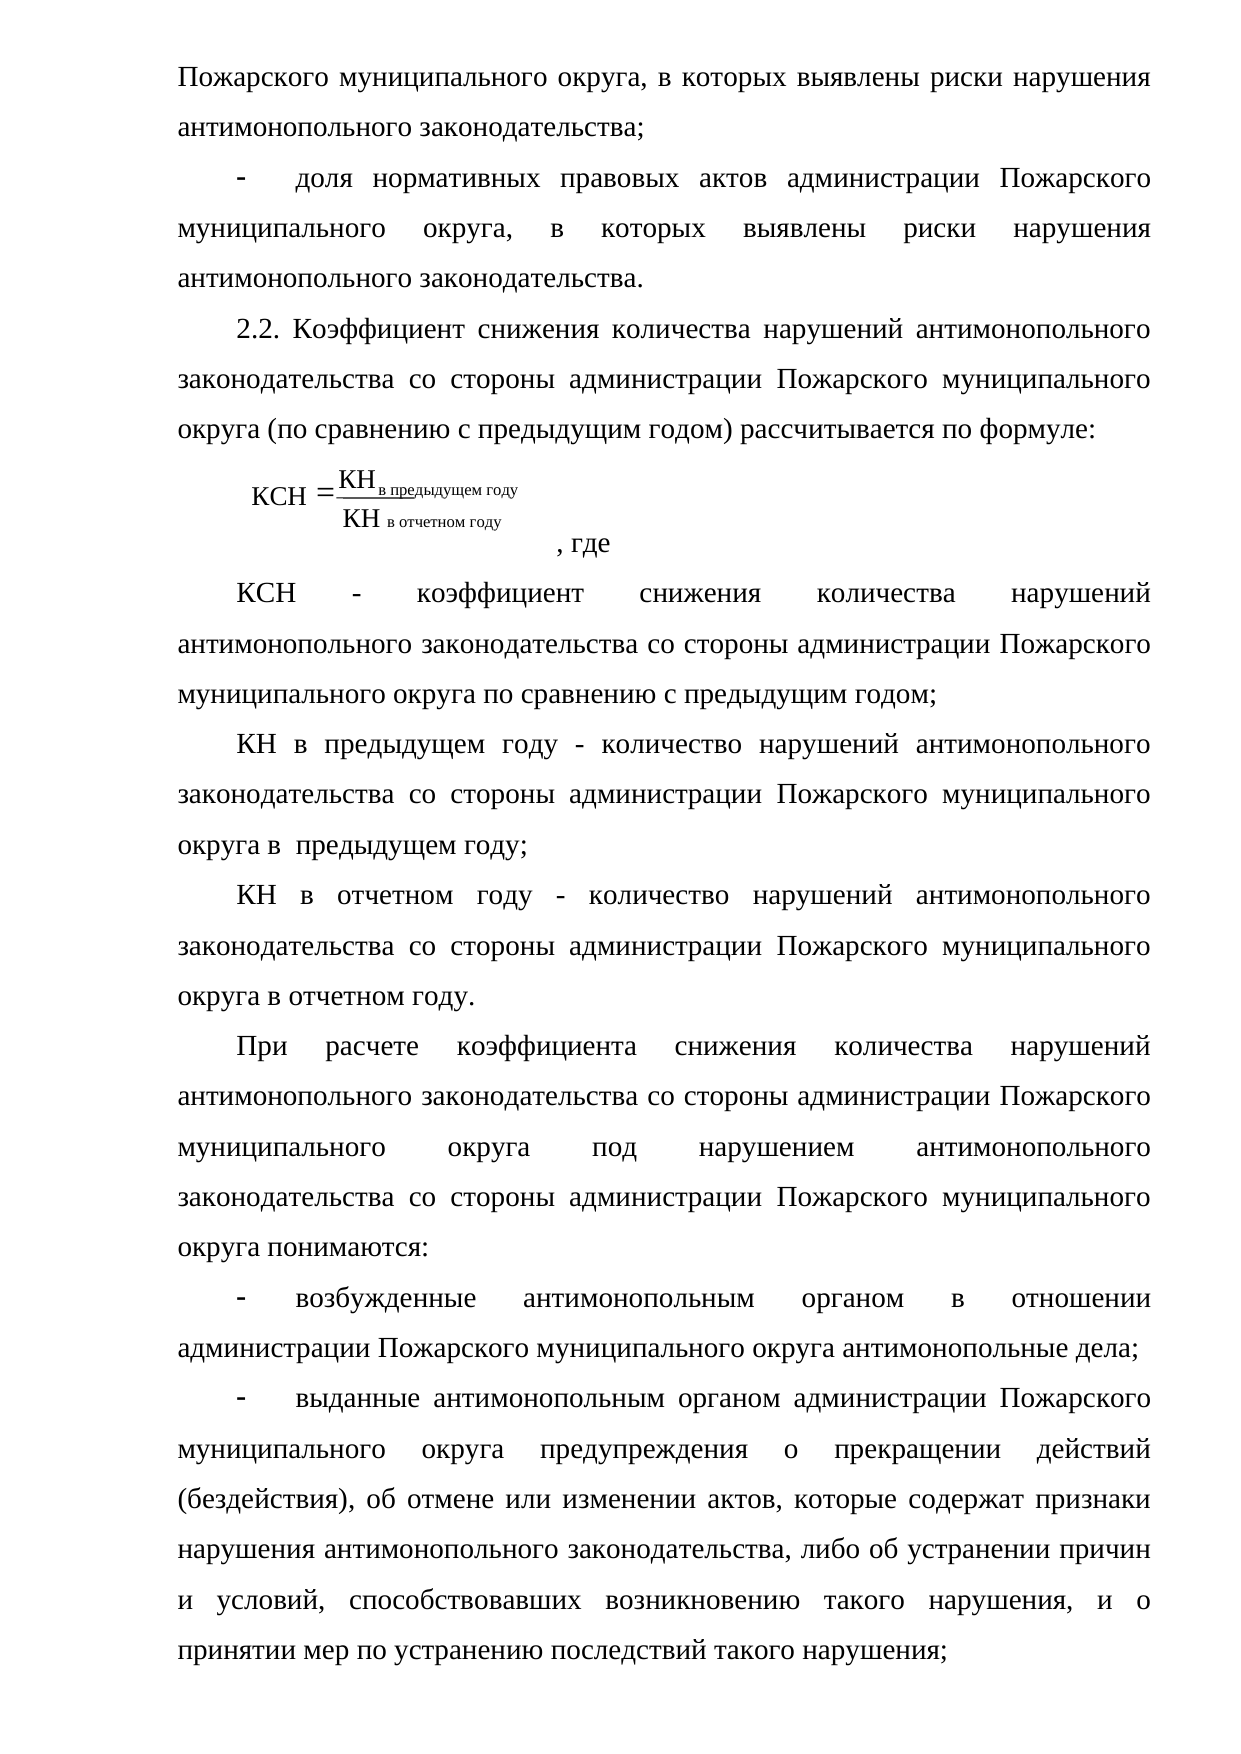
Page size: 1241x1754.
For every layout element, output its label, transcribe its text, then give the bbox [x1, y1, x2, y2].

text , где [177, 462, 1152, 559]
text 2.2. Коэффициент снижения количества нарушений антимонопольного законодательства со стороны администрации Пожарского муниципального округа (по сравнению с предыдущим годом) рассчитывается по формуле: [177, 311, 1152, 445]
list доля нормативных правовых актов администрации Пожарского муниципального округа, в которых выявлены риски нарушения антимонопольного законодательства. [177, 160, 1152, 294]
text При расчете коэффициента снижения количества нарушений антимонопольного законодательства со стороны администрации Пожарского муниципального округа под нарушением антимонопольного законодательства со стороны администрации Пожарского муниципального округа понимаются: [177, 1028, 1152, 1263]
text КН в отчетном году - количество нарушений антимонопольного законодательства со стороны администрации Пожарского муниципального округа в отчетном году. [177, 877, 1152, 1011]
text КН в предыдущем году - количество нарушений антимонопольного законодательства со стороны администрации Пожарского муниципального округа в предыдущем году; [177, 726, 1152, 861]
text КСН - коэффициент снижения количества нарушений антимонопольного законодательства со стороны администрации Пожарского муниципального округа по сравнению с предыдущим годом; [177, 575, 1152, 709]
list возбужденные антимонопольным органом в отношении администрации Пожарского муниципального округа антимонопольные дела; [177, 1280, 1152, 1364]
list выданные антимонопольным органом администрации Пожарского муниципального округа предупреждения о прекращении действий (бездействия), об отмене или изменении актов, которые содержат признаки нарушения антимонопольного законодательства, либо об устранении причин и условий, способствовавших возникновению такого нарушения, и о принятии мер по устранению последствий такого нарушения; [177, 1381, 1152, 1666]
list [177, 59, 1152, 143]
